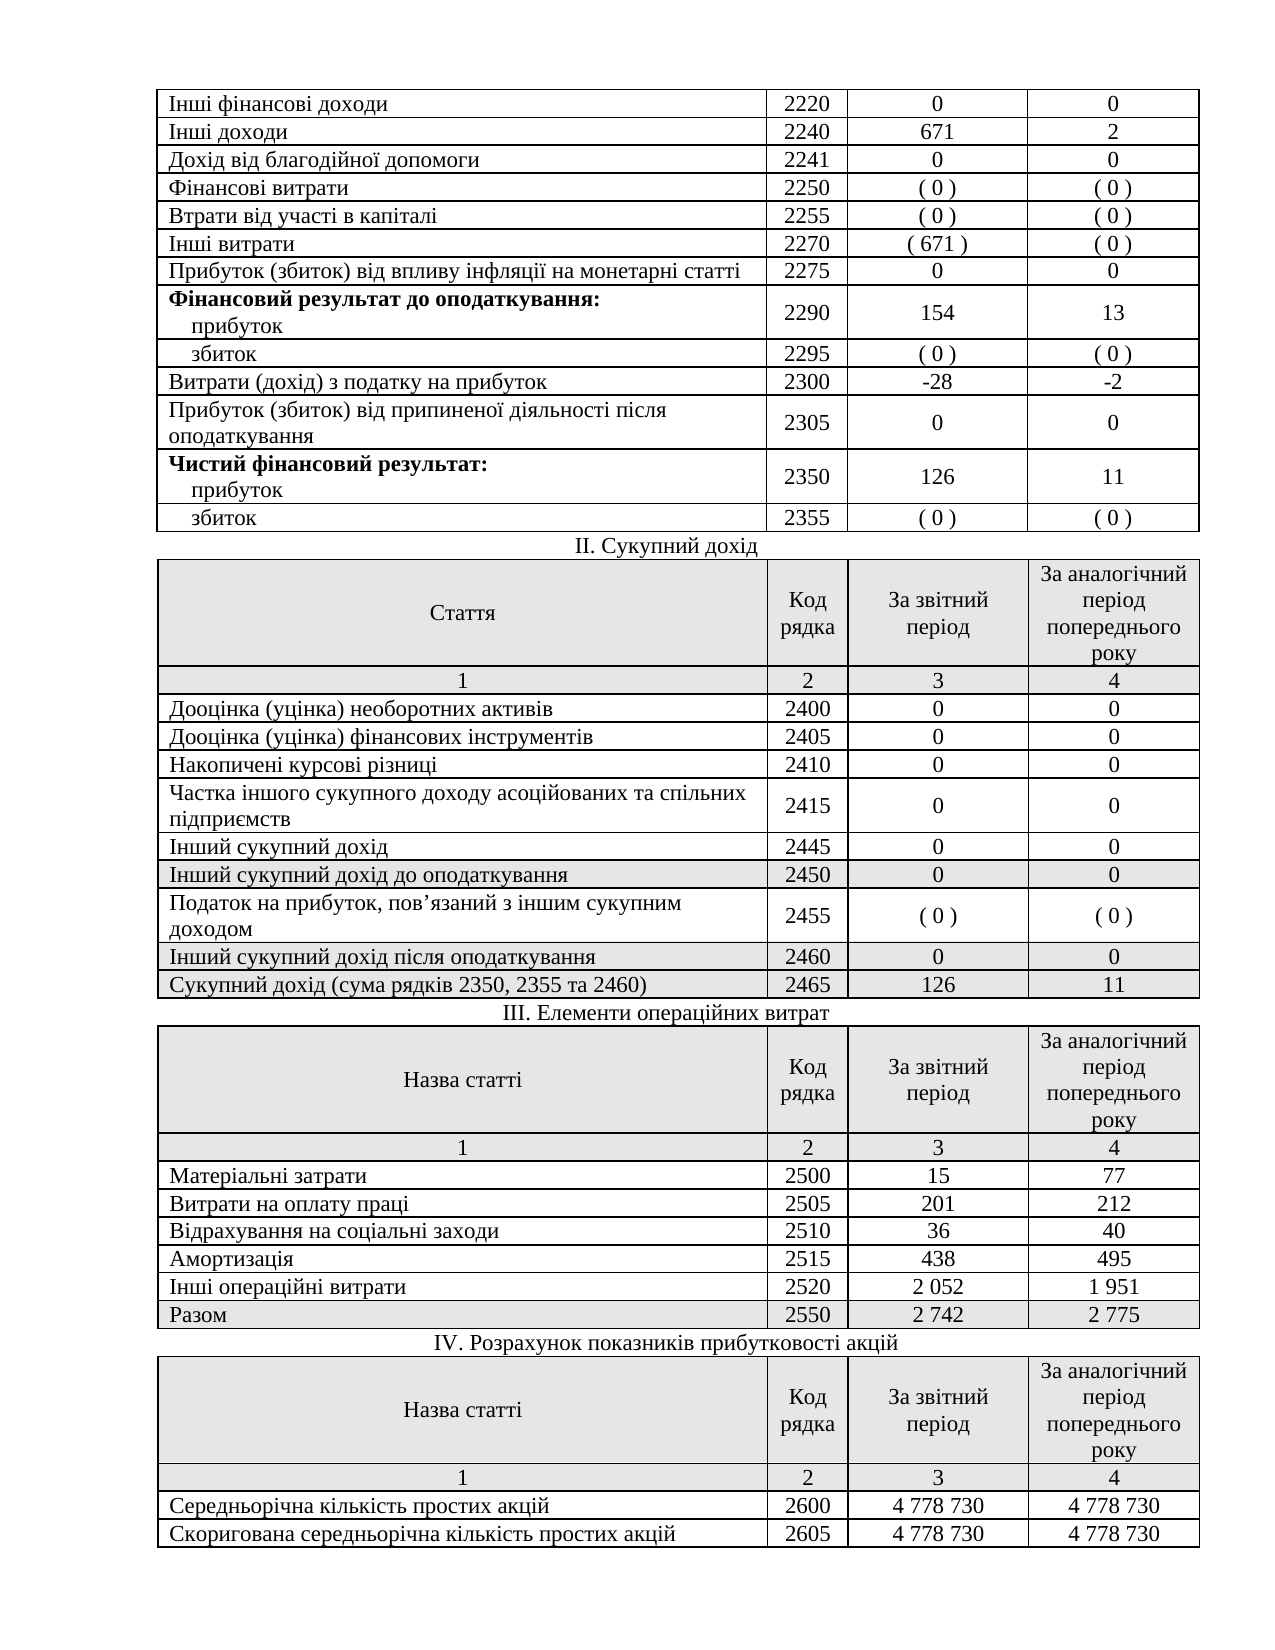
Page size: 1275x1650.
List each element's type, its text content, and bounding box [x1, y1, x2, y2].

table_cell ( 0 ) [848, 174, 1027, 200]
table_cell 0 [848, 396, 1027, 448]
table_cell ( 0 ) [1028, 340, 1198, 366]
table_cell Втрати від участі в капіталі [158, 202, 766, 228]
table_cell 1 [159, 1464, 767, 1490]
table_cell 1 [159, 667, 767, 693]
table_cell 4 778 730 [849, 1520, 1028, 1546]
table_cell ( 0 ) [848, 504, 1027, 531]
table_cell 495 [1029, 1246, 1199, 1272]
table_cell ( 0 ) [849, 889, 1028, 941]
table_cell Чистий фінансовий результат: прибуток [158, 450, 766, 503]
table_cell 201 [849, 1190, 1028, 1216]
table_cell ( 0 ) [1028, 230, 1198, 256]
table_cell 4 778 730 [849, 1492, 1028, 1518]
table_cell 154 [848, 286, 1027, 338]
table_cell Матеріальні затрати [159, 1162, 767, 1188]
table_cell Скоригована середньорічна кількість простих акцій [159, 1520, 767, 1546]
table_cell Дооцінка (уцінка) фінансових інструментів [159, 723, 767, 749]
table_cell 2240 [767, 118, 847, 144]
table_cell 2255 [767, 202, 847, 228]
table_cell -28 [848, 368, 1027, 394]
table_cell 2445 [768, 833, 847, 859]
table_cell 3 [849, 1464, 1028, 1490]
table_cell Накопичені курсові різниці [159, 751, 767, 777]
table_cell 2 [768, 1134, 847, 1160]
table_cell 77 [1029, 1162, 1199, 1188]
table_cell ( 0 ) [1028, 504, 1198, 531]
table_cell Середньорічна кількість простих акцій [159, 1492, 767, 1518]
table_cell 2220 [767, 90, 847, 116]
table_cell 2410 [768, 751, 847, 777]
table_cell -2 [1028, 368, 1198, 394]
table_cell 0 [1028, 396, 1198, 448]
table_cell 0 [1028, 258, 1198, 284]
table_header За звітний період [849, 1357, 1028, 1462]
table_cell 2 [768, 667, 847, 693]
table_header Код рядка [768, 1357, 847, 1462]
table_cell 2550 [768, 1301, 847, 1328]
table_cell Інші фінансові доходи [158, 90, 766, 116]
text III. Елементи операційних витрат [146, 999, 1186, 1025]
table_cell 2605 [768, 1520, 847, 1546]
table_cell Амортизація [159, 1246, 767, 1272]
table_cell 11 [1028, 450, 1198, 503]
table_cell 2355 [767, 504, 847, 531]
table_cell 1 951 [1029, 1273, 1199, 1300]
table_cell 2450 [768, 861, 847, 887]
table_cell ( 0 ) [1028, 174, 1198, 200]
table_cell Дооцінка (уцінка) необоротних активів [159, 695, 767, 721]
table_cell 0 [848, 90, 1027, 116]
table_cell Інший сукупний дохід [159, 833, 767, 859]
table_cell 2300 [767, 368, 847, 394]
table_cell 2270 [767, 230, 847, 256]
table_header За звітний період [849, 560, 1028, 665]
table_cell Прибуток (збиток) від впливу інфляції на монетарні статті [158, 258, 766, 284]
table_cell 0 [849, 861, 1028, 887]
table_cell 2505 [768, 1190, 847, 1216]
table_header Код рядка [768, 560, 847, 665]
table_cell 0 [1029, 751, 1199, 777]
table_cell Витрати (дохід) з податку на прибуток [158, 368, 766, 394]
table_cell Частка іншого сукупного доходу асоційованих та спільних підприємств [159, 779, 767, 831]
table_cell Інший сукупний дохід після оподаткування [159, 943, 767, 969]
table_cell ( 0 ) [848, 340, 1027, 366]
table_cell 2510 [768, 1218, 847, 1244]
table_cell 2415 [768, 779, 847, 831]
table_cell ( 0 ) [848, 202, 1027, 228]
table_cell 0 [1028, 90, 1198, 116]
table_header За аналогічний період попереднього року [1029, 1027, 1199, 1132]
table_cell 0 [849, 723, 1028, 749]
table_cell 40 [1029, 1218, 1199, 1244]
table_cell 2400 [768, 695, 847, 721]
table_cell 2 742 [849, 1301, 1028, 1328]
table_cell Відрахування на соціальні заходи [159, 1218, 767, 1244]
table_cell 0 [849, 751, 1028, 777]
table_cell 0 [1029, 943, 1199, 969]
table_header Код рядка [768, 1027, 847, 1132]
table_cell 0 [1029, 723, 1199, 749]
table_cell 2600 [768, 1492, 847, 1518]
table_cell Податок на прибуток, пов’язаний з іншим сукупним доходом [159, 889, 767, 941]
table_cell Фінансові витрати [158, 174, 766, 200]
table_cell 0 [1029, 695, 1199, 721]
table_cell 126 [849, 971, 1028, 997]
table_cell 0 [848, 258, 1027, 284]
table_header Стаття [159, 560, 767, 665]
table_cell 15 [849, 1162, 1028, 1188]
table_cell 3 [849, 1134, 1028, 1160]
text ІV. Розрахунок показників прибутковості акцій [146, 1329, 1186, 1356]
table_cell 2 [1028, 118, 1198, 144]
table_cell 126 [848, 450, 1027, 503]
table_cell ( 671 ) [848, 230, 1027, 256]
table_header Назва статті [159, 1357, 767, 1462]
table_cell 0 [849, 833, 1028, 859]
table_cell 2275 [767, 258, 847, 284]
table_cell 11 [1029, 971, 1199, 997]
table_cell 2 775 [1029, 1301, 1199, 1328]
table_cell 2455 [768, 889, 847, 941]
table_cell 2 052 [849, 1273, 1028, 1300]
table_cell 1 [159, 1134, 767, 1160]
table_cell Дохід від благодійної допомоги [158, 146, 766, 172]
table_cell 2405 [768, 723, 847, 749]
table_cell 3 [849, 667, 1028, 693]
table_cell 0 [849, 695, 1028, 721]
table_cell ( 0 ) [1028, 202, 1198, 228]
table_cell Інші витрати [158, 230, 766, 256]
table_cell Разом [159, 1301, 767, 1328]
table_cell ( 0 ) [1029, 889, 1199, 941]
table_cell 212 [1029, 1190, 1199, 1216]
table_cell Інші операційні витрати [159, 1273, 767, 1300]
table_cell 2295 [767, 340, 847, 366]
table_cell Прибуток (збиток) від припиненої діяльності після оподаткування [158, 396, 766, 448]
table_cell 4 778 730 [1029, 1520, 1199, 1546]
table_cell 2350 [767, 450, 847, 503]
table_cell 4 [1029, 667, 1199, 693]
table_cell 0 [1029, 861, 1199, 887]
table_cell 36 [849, 1218, 1028, 1244]
table_cell 0 [849, 779, 1028, 831]
table_cell 2305 [767, 396, 847, 448]
table_cell 2 [768, 1464, 847, 1490]
table_cell Інші доходи [158, 118, 766, 144]
table_cell збиток [158, 340, 766, 366]
table_cell 4 [1029, 1134, 1199, 1160]
table_cell 2520 [768, 1273, 847, 1300]
table_cell 2241 [767, 146, 847, 172]
table_cell 4 [1029, 1464, 1199, 1490]
text II. Сукупний дохід [146, 532, 1186, 558]
table_cell 2515 [768, 1246, 847, 1272]
table_header За звітний період [849, 1027, 1028, 1132]
table_cell 0 [1029, 779, 1199, 831]
table_header Назва статті [159, 1027, 767, 1132]
table_cell Витрати на оплату праці [159, 1190, 767, 1216]
table_cell 4 778 730 [1029, 1492, 1199, 1518]
table_cell 13 [1028, 286, 1198, 338]
table_cell збиток [158, 504, 766, 531]
table_cell 2500 [768, 1162, 847, 1188]
table_cell 0 [1029, 833, 1199, 859]
table_cell Фінансовий результат до оподаткування: прибуток [158, 286, 766, 338]
table_header За аналогічний період попереднього року [1029, 560, 1199, 665]
table_cell 2250 [767, 174, 847, 200]
table_cell 0 [1028, 146, 1198, 172]
table_cell 2460 [768, 943, 847, 969]
table_cell 2290 [767, 286, 847, 338]
table_cell Інший сукупний дохід до оподаткування [159, 861, 767, 887]
table_cell Сукупний дохід (сума рядків 2350, 2355 та 2460) [159, 971, 767, 997]
table_header За аналогічний період попереднього року [1029, 1357, 1199, 1462]
table_cell 2465 [768, 971, 847, 997]
table_cell 0 [848, 146, 1027, 172]
table_cell 0 [849, 943, 1028, 969]
table_cell 671 [848, 118, 1027, 144]
table_cell 438 [849, 1246, 1028, 1272]
